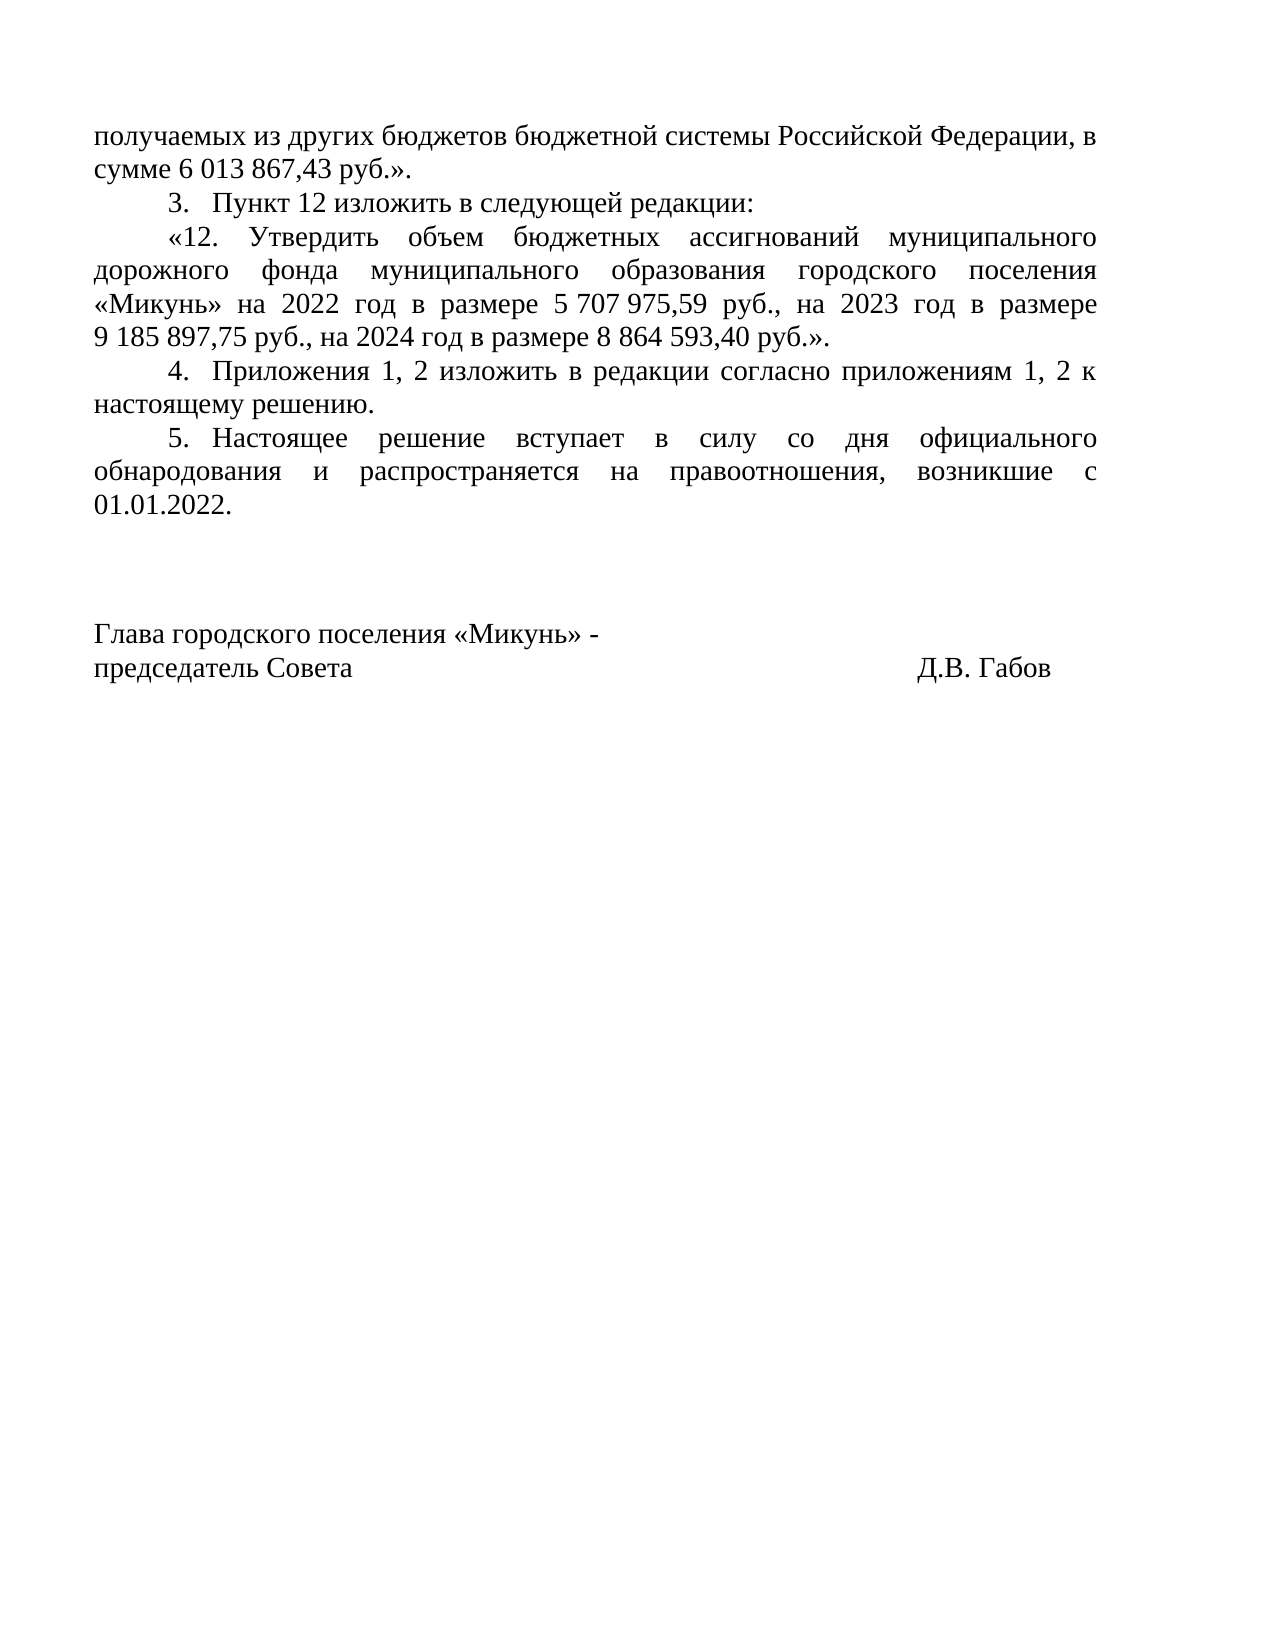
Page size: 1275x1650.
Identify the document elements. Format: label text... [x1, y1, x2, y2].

text Глава городского поселения «Микунь» - [94, 617, 1098, 650]
list Настоящее решение вступает в силу со дня официального обнародования и распространяется на правоотношения, возникшие с 01.01.2022. [94, 420, 1098, 521]
text «12. Утвердить объем бюджетных ассигнований муниципального дорожного фонда муниципального образования городского поселения «Микунь» на 2022 год в размере 5 707 975,59 руб., на 2023 год в размере 9 185 897,75 руб., на 2024 год в размере 8 864 593,40 руб.». [94, 219, 1098, 353]
list Пункт 12 изложить в следующей редакции: [94, 185, 1098, 219]
list Приложения 1, 2 изложить в редакции согласно приложениям 1, 2 к настоящему решению. [94, 353, 1098, 420]
text председатель Совета Д.В. Габов [94, 650, 1098, 717]
